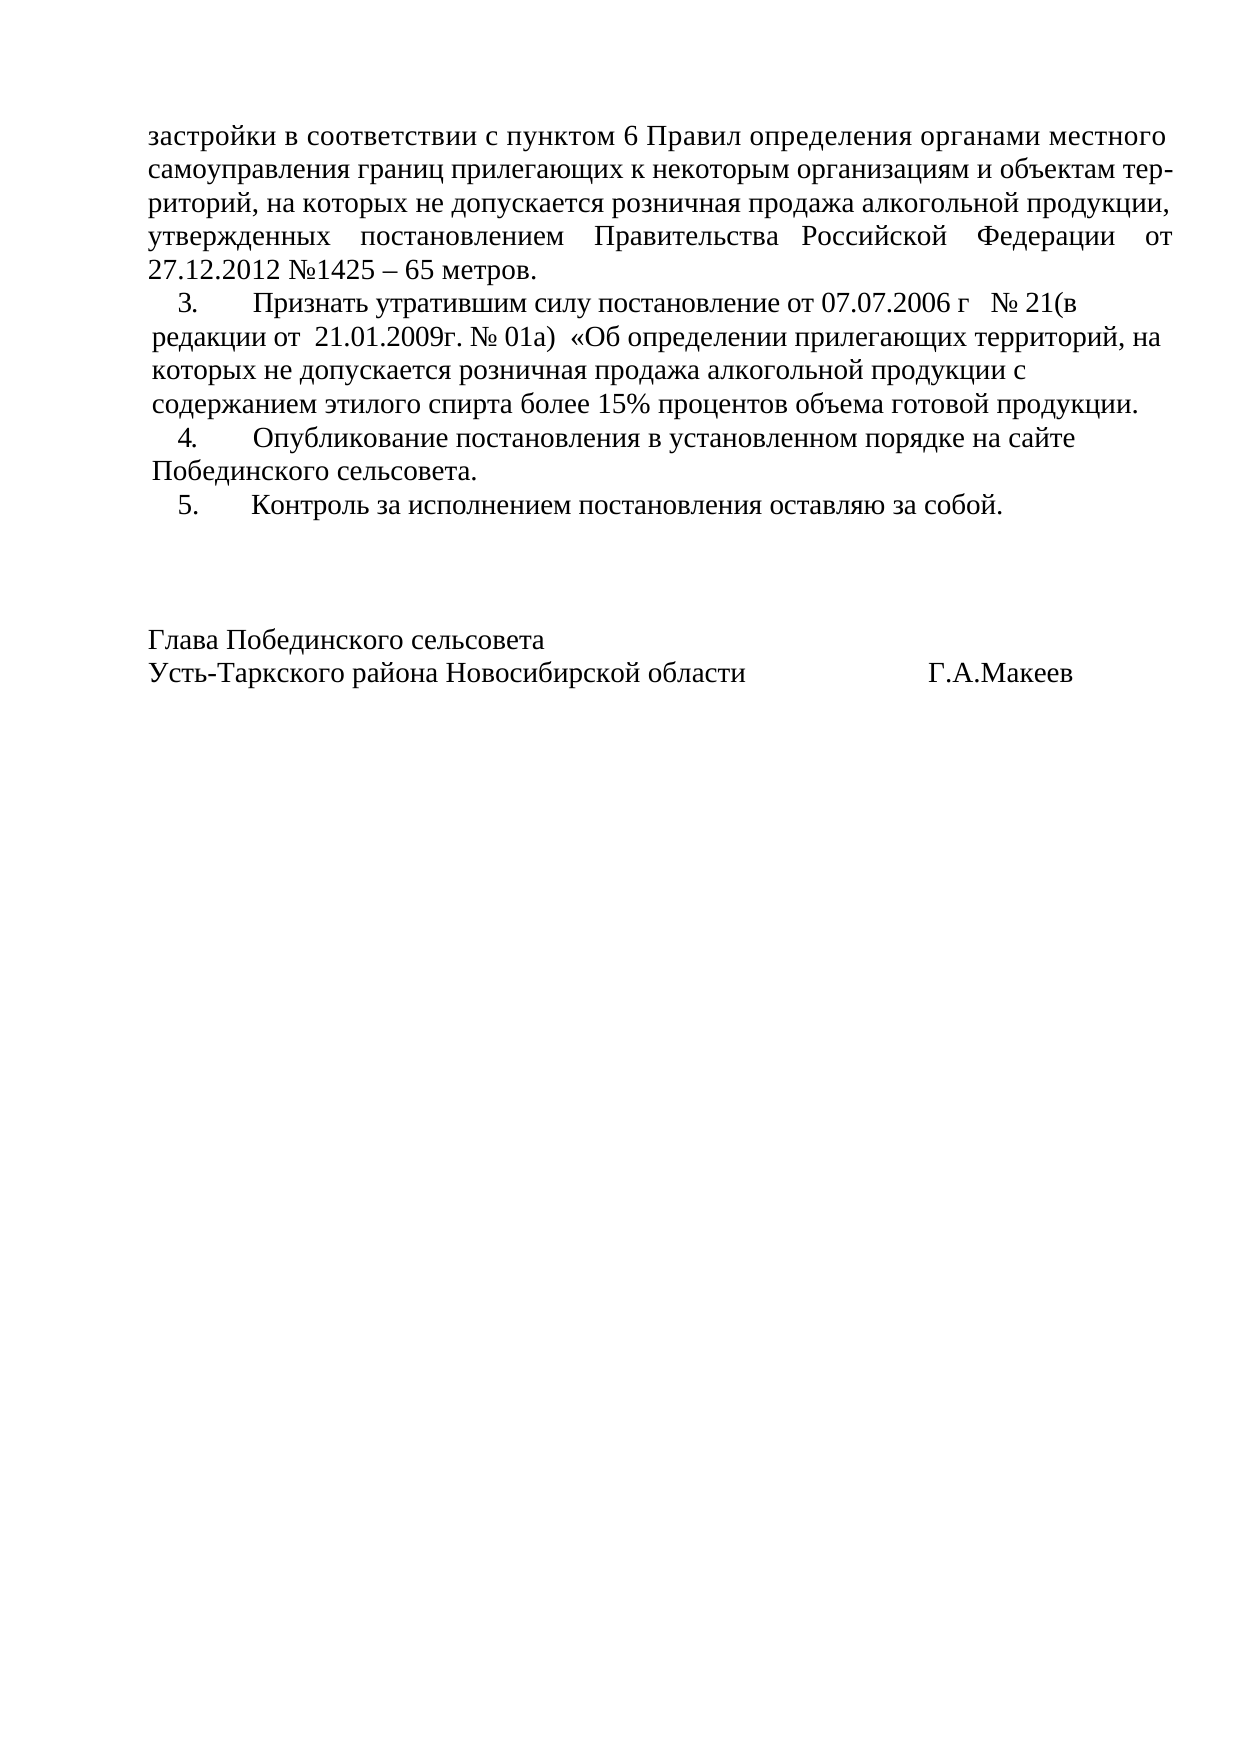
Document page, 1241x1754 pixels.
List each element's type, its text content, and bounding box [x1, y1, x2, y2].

text Усть-Таркского района Новосибирской области Г.А.Макеев [148, 655, 1181, 689]
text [148, 118, 1181, 286]
list Контроль за исполнением постановления оставляю за собой. [152, 488, 1181, 521]
list Признать утратившим силу постановление от 07.07.2006 г № 21(в редакции от 21.01.2009г. № 01а) «Об определении прилегающих территорий, на которых не допускается розничная продажа алкогольной продукции с содержанием этилого спирта более 15% процентов объема готовой продукции. [152, 286, 1181, 420]
text Глава Побединского сельсовета [148, 622, 1181, 655]
list Опубликование постановления в установленном порядке на сайте Побединского сельсовета. [152, 421, 1181, 488]
